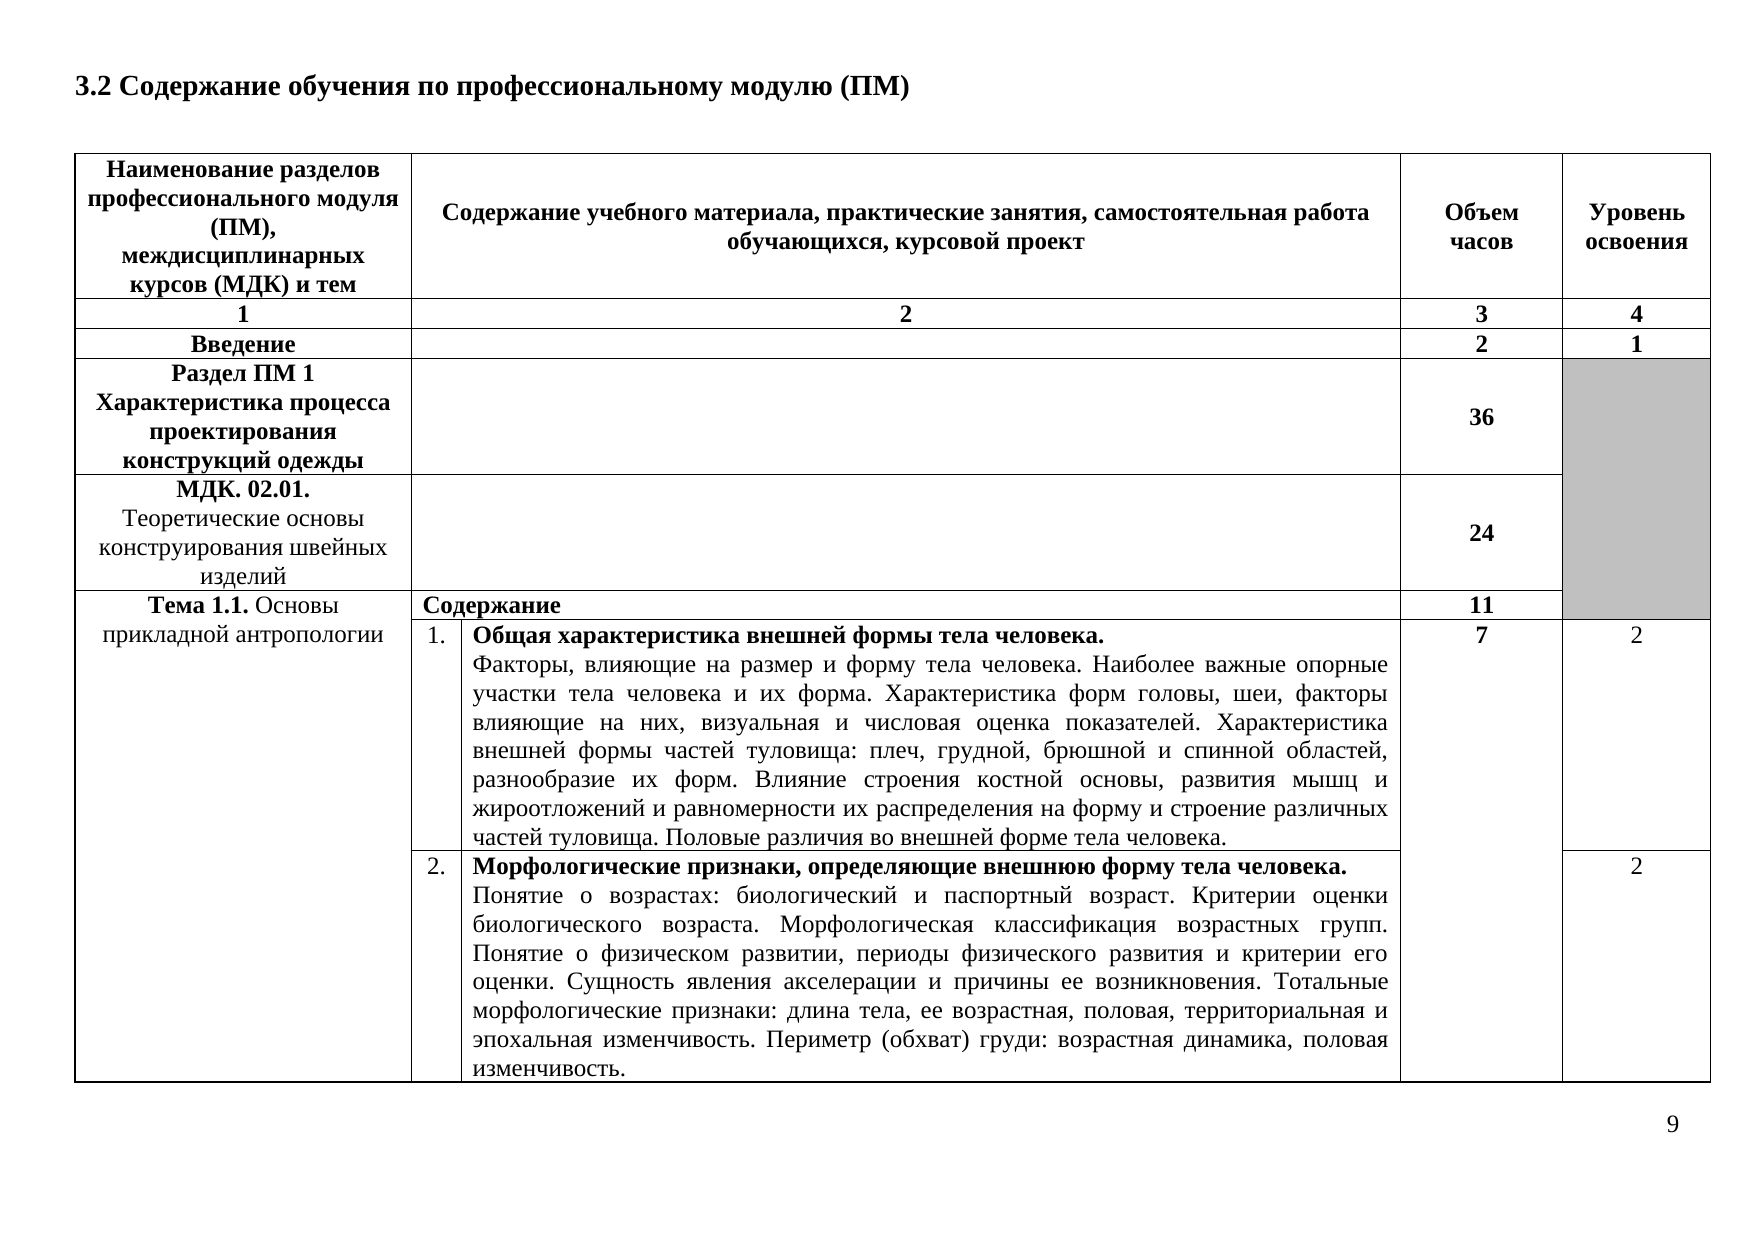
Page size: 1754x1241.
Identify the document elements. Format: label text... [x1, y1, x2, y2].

table_header Объем часов [1401, 154, 1562, 298]
table_cell 1 [76, 299, 411, 328]
subtitle 3.2 Содержание обучения по профессиональному модулю (ПМ) [75, 75, 511, 100]
table_cell 2 [1401, 329, 1562, 357]
table_cell 11 [1401, 591, 1562, 619]
table_cell Раздел ПМ 1 Характеристика процесса проектирования конструкций одежды [76, 359, 411, 473]
table_header Содержание учебного материала, практические занятия, самостоятельная работа обучающихся, курсовой проект [412, 154, 1400, 298]
subtitle 3.2 Содержание обучения по профессиональному модулю (ПМ) [902, 75, 1679, 100]
table_cell [412, 475, 1400, 589]
table_cell 2 [1563, 620, 1710, 850]
table_cell 2 [1563, 851, 1710, 1081]
table_cell МДК. 02.01. Теоретические основы конструирования швейных изделий [76, 475, 411, 589]
table_cell Содержание [412, 591, 1400, 619]
table_cell 2. [412, 851, 461, 1081]
subtitle 3.2 Содержание обучения по профессиональному модулю (ПМ) [515, 75, 847, 100]
table_cell Общая характеристика внешней формы тела человека. Факторы, влияющие на размер и форму тела человека. Наиболее важные опорные участки тела человека и их форма. Характеристика форм головы, шеи, факторы влияющие на них, визуальная и числовая оценка показателей. Характеристика внешней формы частей туловища: плеч, грудной, брюшной и спинной областей, разнообразие их форм. Влияние строения костной основы, развития мышц и жироотложений и равномерности их распределения на форму и строение различных частей туловища. Половые различия во внешней форме тела человека. [462, 620, 1400, 850]
table_cell 4 [1563, 299, 1710, 328]
table_cell 36 [1401, 359, 1562, 473]
table_header Уровень освоения [1563, 154, 1710, 298]
table_cell [1563, 359, 1710, 619]
table_cell Тема 1.1. Основы прикладной антропологии [76, 591, 411, 1081]
table_cell 1 [1563, 329, 1710, 357]
table_cell 7 [1401, 620, 1562, 1081]
table_cell 24 [1401, 475, 1562, 589]
table_cell 2 [412, 299, 1400, 328]
table_cell [412, 329, 1400, 357]
table_cell [412, 359, 1400, 473]
table_cell Введение [76, 329, 411, 357]
table_cell 3 [1401, 299, 1562, 328]
table_cell Морфологические признаки, определяющие внешнюю форму тела человека. Понятие о возрастах: биологический и паспортный возраст. Критерии оценки биологического возраста. Морфологическая классификация возрастных групп. Понятие о физическом развитии, периоды физического развития и критерии его оценки. Сущность явления акселерации и причины ее возникновения. Тотальные морфологические признаки: длина тела, ее возрастная, половая, территориальная и эпохальная изменчивость. Периметр (обхват) груди: возрастная динамика, половая изменчивость. [462, 851, 1400, 1081]
table_cell 1. [412, 620, 461, 850]
table_header Наименование разделов профессионального модуля (ПМ), междисциплинарных курсов (МДК) и тем [76, 154, 411, 298]
